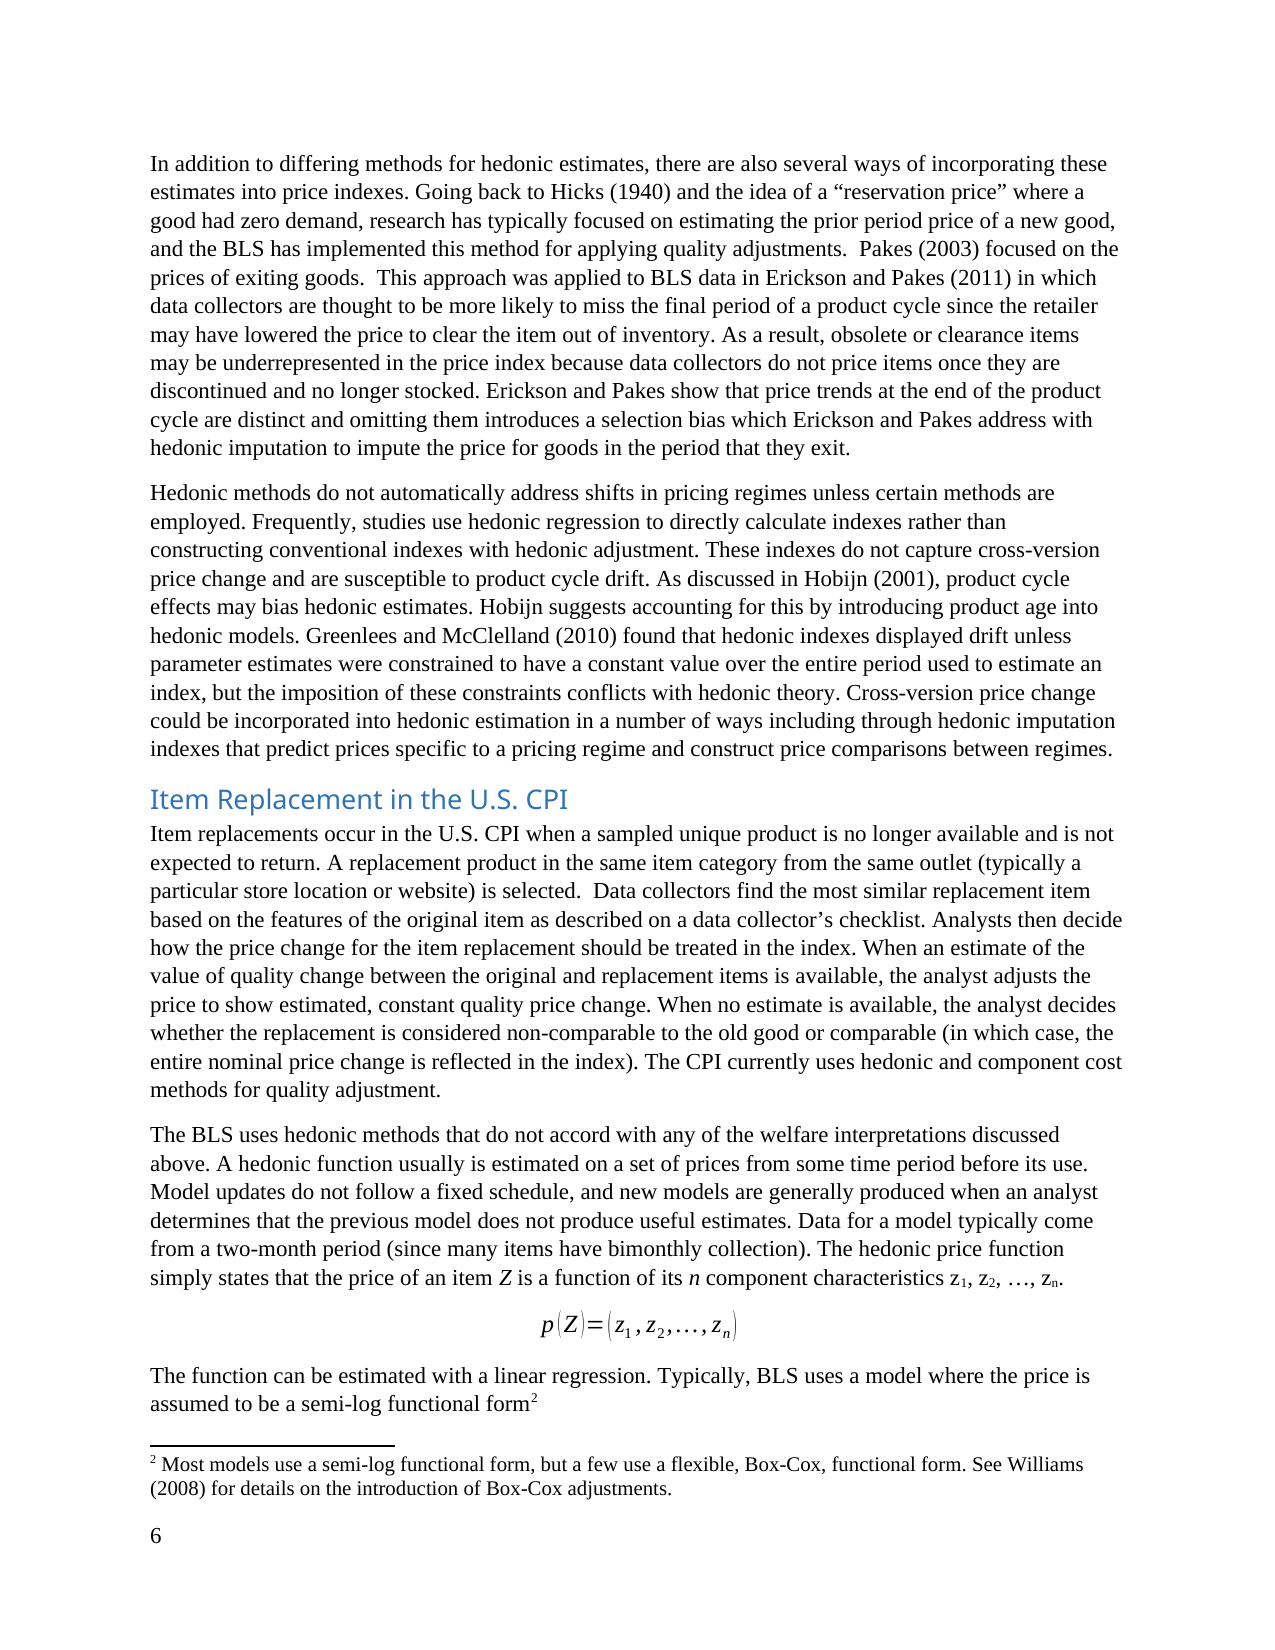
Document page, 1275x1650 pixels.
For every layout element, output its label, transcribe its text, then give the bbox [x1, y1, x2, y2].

text The BLS uses hedonic methods that do not accord with any of the welfare interpretations discussed above. A hedonic function usually is estimated on a set of prices from some time period before its use. Model updates do not follow a fixed schedule, and new models are generally produced when an analyst determines that the previous model does not produce useful estimates. Data for a model typically come from a two-month period (since many items have bimonthly collection). The hedonic price function simply states that the price of an item Z is a function of its n component characteristics z1, z2, …, zn. [150, 1121, 1125, 1290]
text The function can be estimated with a linear regression. Typically, BLS uses a model where the price is assumed to be a semi-log functional form [150, 1362, 1125, 1417]
text Hedonic methods do not automatically address shifts in pricing regimes unless certain methods are employed. Frequently, studies use hedonic regression to directly calculate indexes rather than constructing conventional indexes with hedonic adjustment. These indexes do not capture cross-version price change and are susceptible to product cycle drift. As discussed in Hobijn (2001), product cycle effects may bias hedonic estimates. Hobijn suggests accounting for this by introducing product age into hedonic models. Greenlees and McClelland (2010) found that hedonic indexes displayed drift unless parameter estimates were constrained to have a constant value over the entire period used to estimate an index, but the imposition of these constraints conflicts with hedonic theory. Cross-version price change could be incorporated into hedonic estimation in a number of ways including through hedonic imputation indexes that predict prices specific to a pricing regime and construct price comparisons between regimes. [150, 479, 1125, 762]
subtitle Item Replacement in the U.S. CPI [150, 781, 1125, 817]
text In addition to differing methods for hedonic estimates, there are also several ways of incorporating these estimates into price indexes. Going back to Hicks (1940) and the idea of a “reservation price” where a good had zero demand, research has typically focused on estimating the prior period price of a new good, and the BLS has implemented this method for applying quality adjustments. Pakes (2003) focused on the prices of exiting goods. This approach was applied to BLS data in Erickson and Pakes (2011) in which data collectors are thought to be more likely to miss the final period of a product cycle since the retailer may have lowered the price to clear the item out of inventory. As a result, obsolete or clearance items may be underrepresented in the price index because data collectors do not price items once they are discontinued and no longer stocked. Erickson and Pakes show that price trends at the end of the product cycle are distinct and omitting them introduces a selection bias which Erickson and Pakes address with hedonic imputation to impute the price for goods in the period that they exit. [150, 150, 1125, 461]
text Item replacements occur in the U.S. CPI when a sampled unique product is no longer available and is not expected to return. A replacement product in the same item category from the same outlet (typically a particular store location or website) is selected. Data collectors find the most similar replacement item based on the features of the original item as described on a data collector’s checklist. Analysts then decide how the price change for the item replacement should be treated in the index. When an estimate of the value of quality change between the original and replacement items is available, the analyst adjusts the price to show estimated, constant quality price change. When no estimate is available, the analyst decides whether the replacement is considered non-comparable to the old good or comparable (in which case, the entire nominal price change is reflected in the index). The CPI currently uses hedonic and component cost methods for quality adjustment. [150, 820, 1125, 1103]
